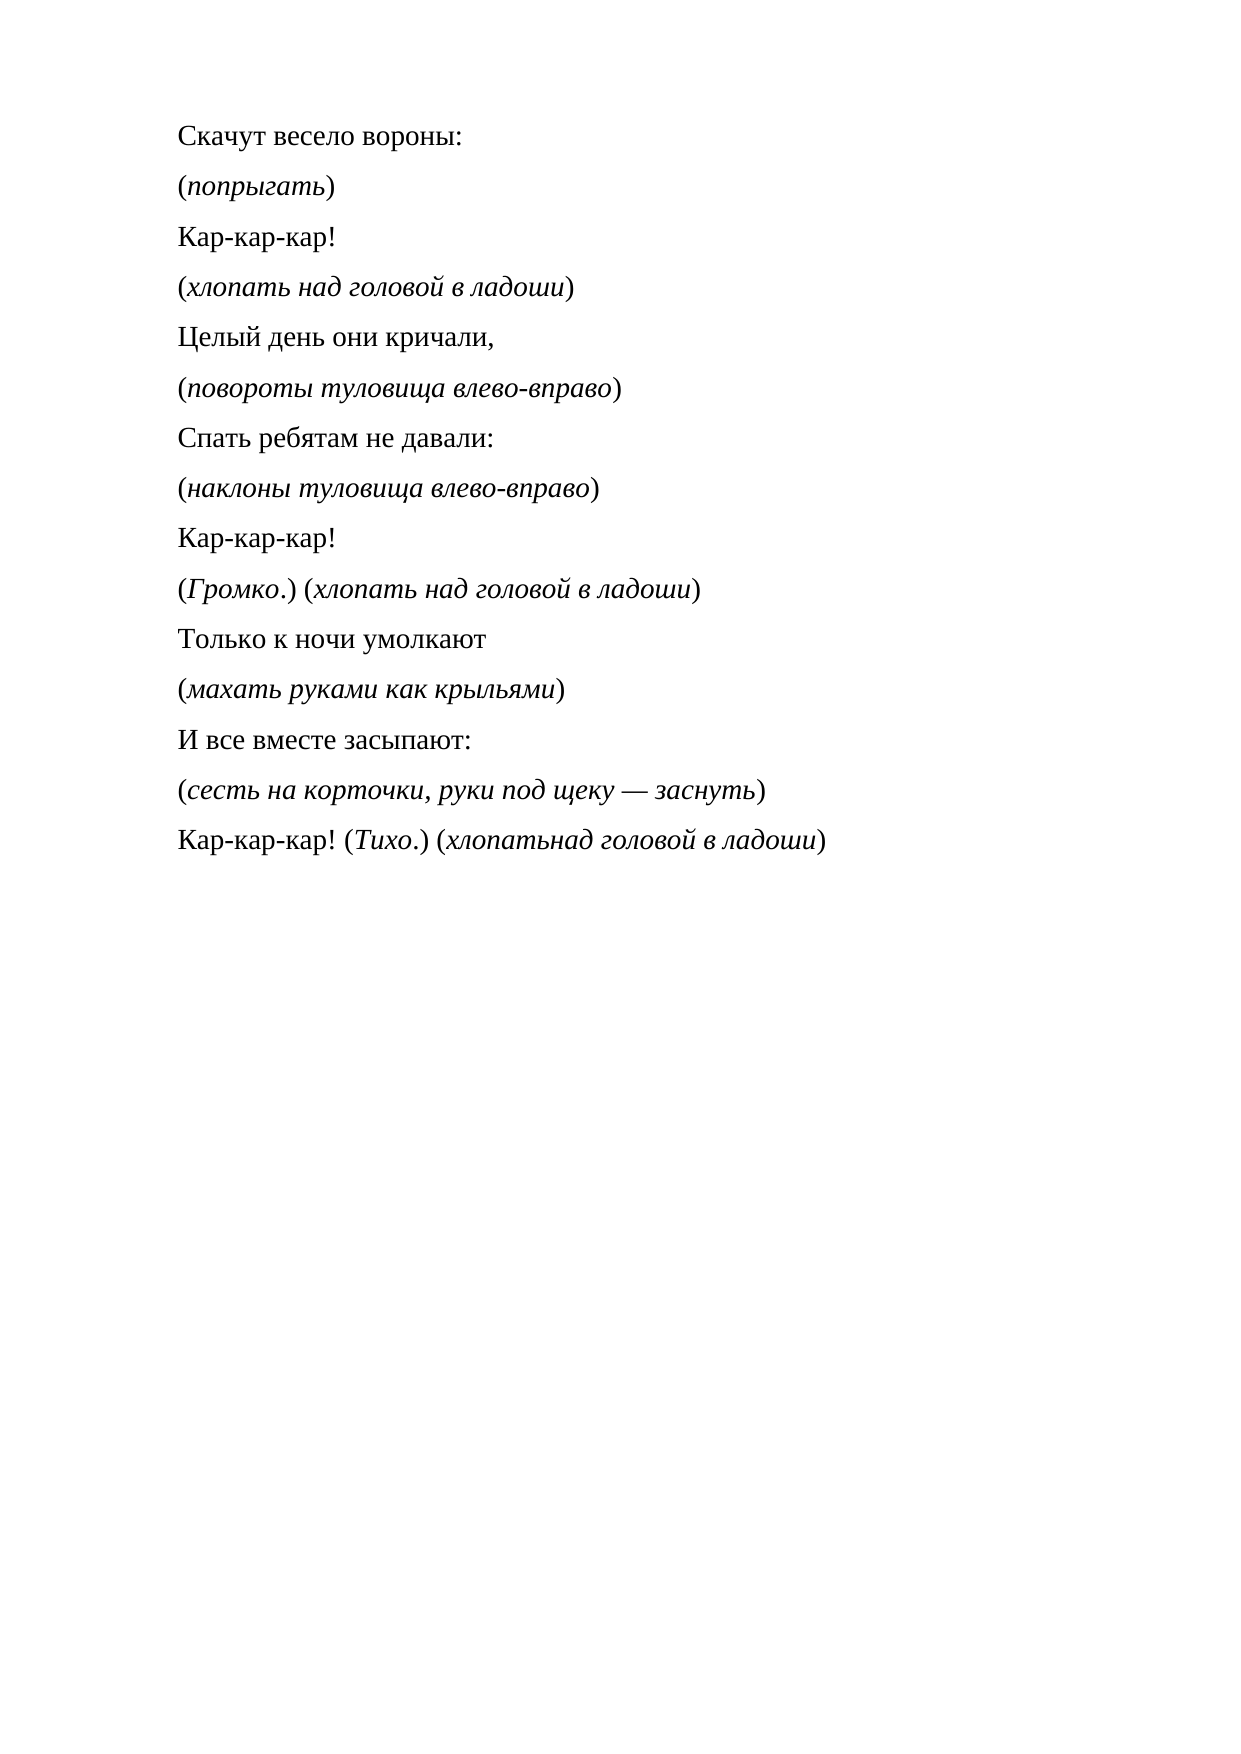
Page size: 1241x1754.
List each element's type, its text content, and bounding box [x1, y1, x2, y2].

text (сесть на корточки, руки под щеку — заснуть) [177, 772, 1152, 806]
text Кар-кар-кар! [177, 521, 1152, 554]
text (попрыгать) [177, 168, 1152, 202]
text Кар-кар-кар! [177, 219, 1152, 252]
text (махать руками как крыльями) [177, 672, 1152, 705]
text (наклоны туловища влево-вправо) [177, 470, 1152, 504]
text (Громко.) (хлопать над головой в ладоши) [177, 571, 1152, 604]
text Целый день они кричали, [177, 319, 1152, 353]
text Только к ночи умолкают [177, 621, 1152, 655]
text Спать ребятам не давали: [177, 420, 1152, 453]
text Скачут весело вороны: [177, 118, 1152, 152]
text (повороты туловища влево-вправо) [177, 370, 1152, 403]
text Кар-кар-кар! (Тихо.) (хлопатьнад головой в ладоши) [177, 822, 1152, 856]
text И все вместе засыпают: [177, 722, 1152, 755]
text (хлопать над головой в ладоши) [177, 269, 1152, 303]
